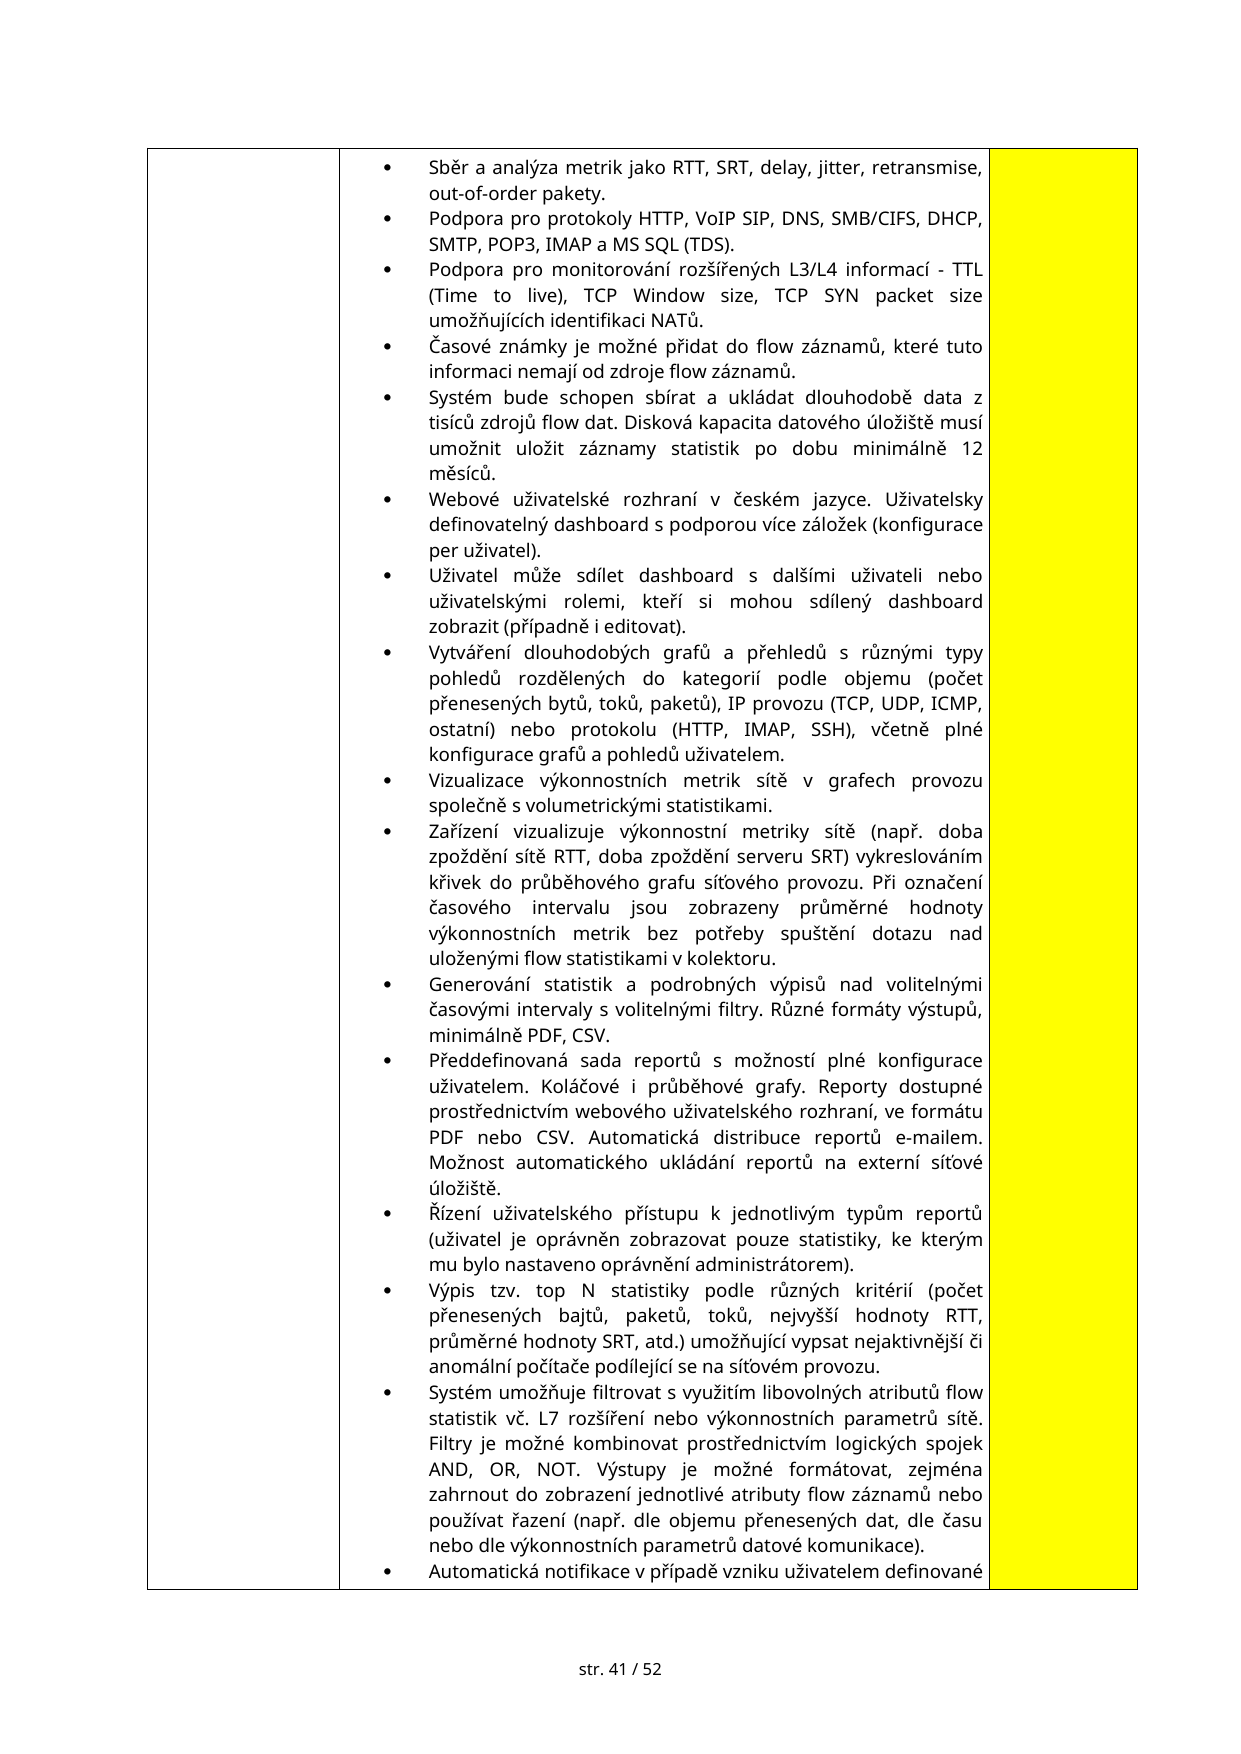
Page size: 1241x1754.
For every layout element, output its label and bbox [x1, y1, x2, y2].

table_cell [340, 149, 989, 1589]
table_cell [148, 149, 339, 1589]
table_cell [990, 149, 1137, 1589]
